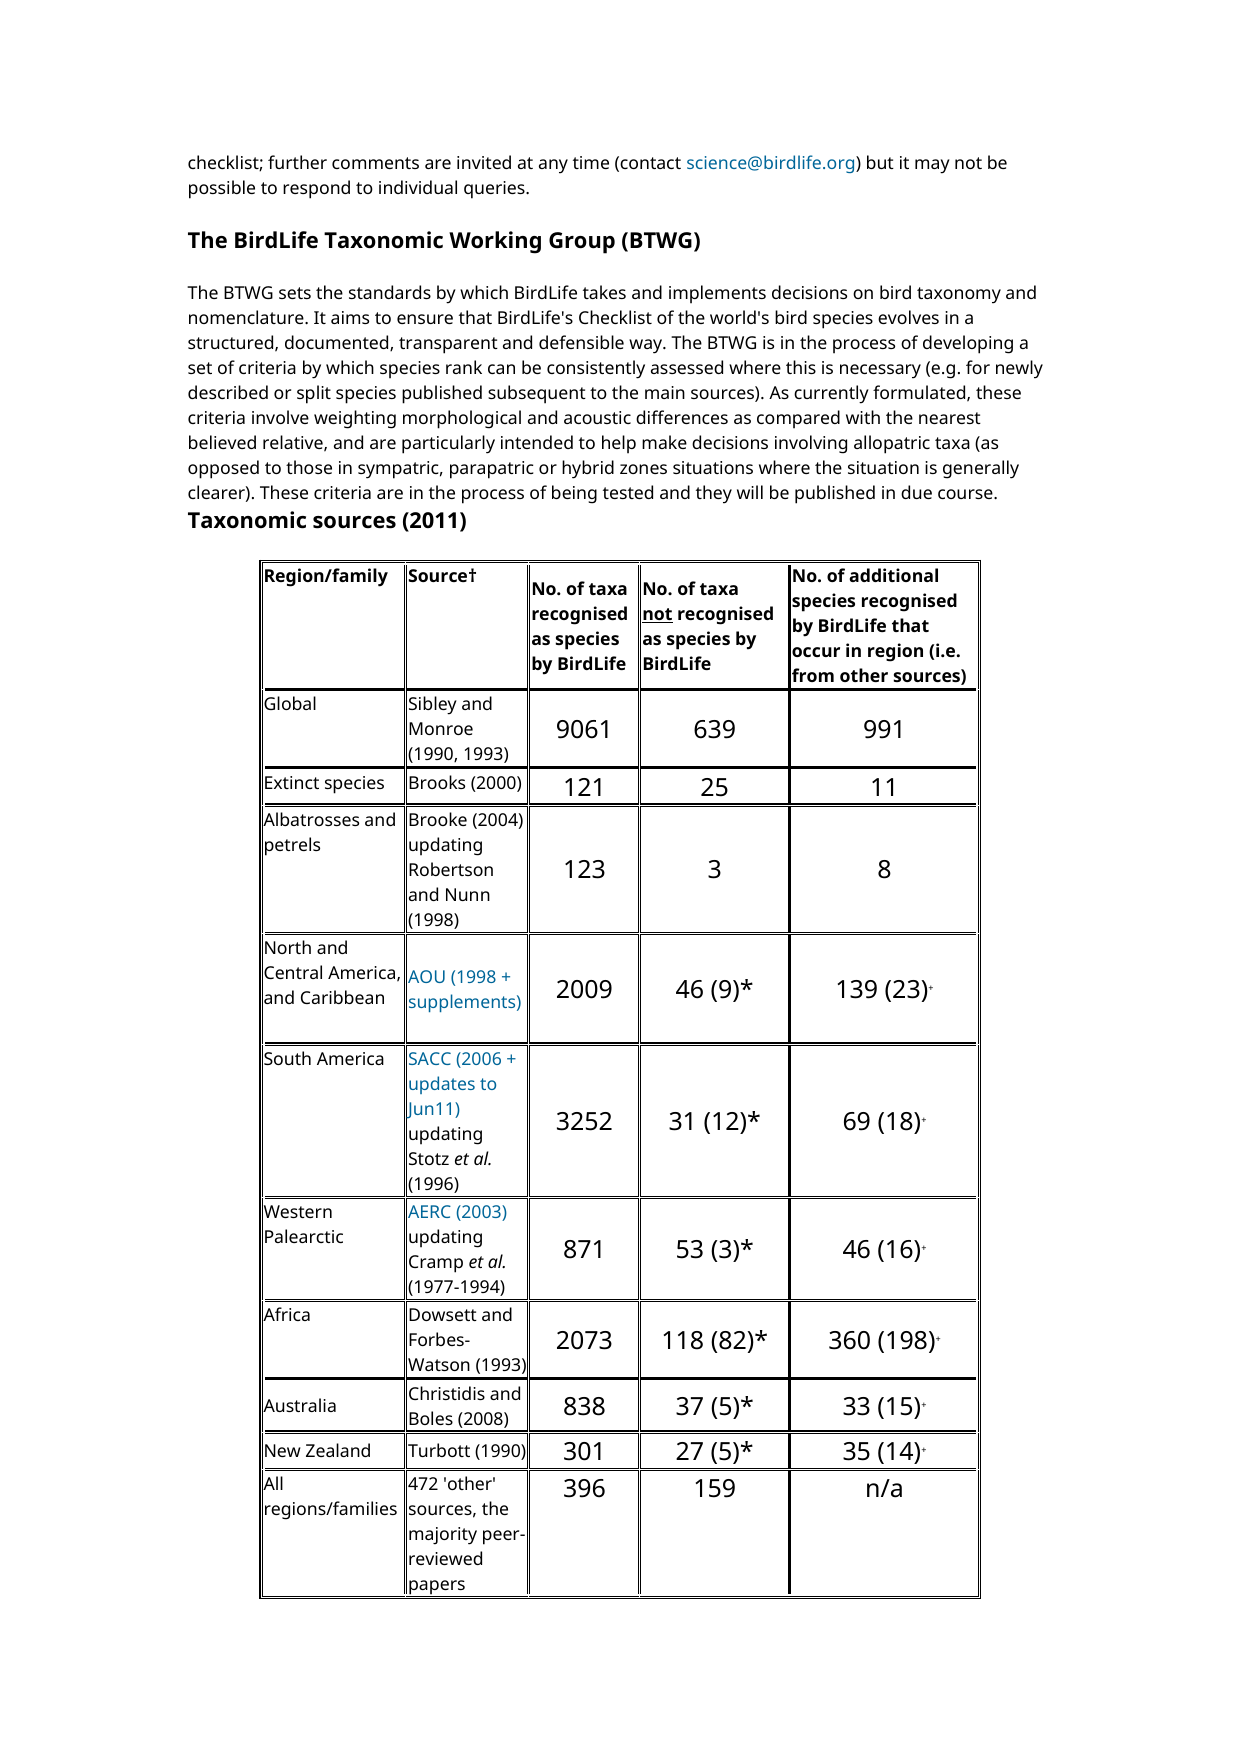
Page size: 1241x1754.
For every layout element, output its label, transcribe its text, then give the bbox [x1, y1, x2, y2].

table_cell Dowsett and Forbes-Watson (1993) [407, 1302, 527, 1377]
table_cell 139 (23)+ [789, 932, 979, 1042]
table_cell Sibley and Monroe (1990, 1993) [407, 691, 527, 766]
table_cell 35 (14)+ [791, 1430, 978, 1467]
table_cell 301 [530, 1434, 638, 1467]
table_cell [406, 1471, 529, 1596]
subtitle Taxonomic sources (2011) [187, 505, 1053, 534]
table_cell 991 [791, 688, 979, 766]
text The BTWG sets the standards by which BirdLife takes and implements decisions on bird taxonomy and nomenclature. It aims to ensure that BirdLife's Checklist of the world's bird species evolves in a structured, documented, transparent and defensible way. The BTWG is in the process of developing a set of criteria by which species rank can be consistently assessed where this is necessary (e.g. for newly described or split species published subsequent to the main sources). As currently formulated, these criteria involve weighting morphological and acoustic differences as compared with the nearest believed relative, and are particularly intended to help make decisions involving allopatric taxa (as opposed to those in sympatric, parapatric or hybrid zones situations where the situation is generally clearer). These criteria are in the process of being tested and they will be published in due course. [187, 280, 1053, 505]
table_cell 11 [791, 766, 978, 803]
table_cell 121 [530, 769, 638, 803]
table_cell AOU (1998 + supplements) [407, 935, 527, 1042]
table_cell 360 (198)+ [789, 1299, 979, 1377]
table_cell 871 [530, 1199, 638, 1299]
table_header Region/family [263, 563, 406, 688]
table_cell n/a [789, 1468, 978, 1596]
table_header No. of taxa recognised as species by BirdLife [529, 563, 640, 688]
table_cell 46 (16)+ [789, 1196, 979, 1299]
table_cell 118 (82)* [641, 1302, 788, 1377]
table_cell 3252 [530, 1046, 638, 1196]
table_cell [263, 1468, 406, 1596]
table_cell Albatrosses and petrels [263, 803, 404, 932]
table_cell 69 (18)+ [791, 1042, 978, 1196]
table_cell 639 [641, 691, 788, 766]
table_cell [261, 1299, 406, 1377]
table_cell Brooks (2000) [407, 769, 527, 803]
table_cell 31 (12)* [641, 1046, 788, 1196]
table_cell Christidis and Boles (2008) [407, 1380, 527, 1430]
subtitle The BirdLife Taxonomic Working Group (BTWG) [187, 225, 1053, 255]
table_cell Turbott (1990) [407, 1434, 527, 1467]
table_cell North and Central America, and [261, 932, 406, 1042]
table_header No. of additional species recognised by BirdLife that occur in region (i.e. from other sources) [789, 563, 978, 688]
table_header No. of taxa not recognised as species by BirdLife [640, 563, 789, 688]
table_cell 9061 [530, 691, 638, 766]
table_cell AERC (2003) updating Cramp et al. (1977-1994) [407, 1199, 527, 1299]
table_cell Global [261, 688, 404, 766]
table_cell 37 (5)* [641, 1380, 788, 1430]
table_cell SACC (2006 + updates to Jun11) updating Stotz et al. (1996) [407, 1046, 527, 1196]
table_header Source† [406, 563, 529, 688]
table_cell 2073 [530, 1302, 638, 1377]
table_cell [263, 1430, 404, 1467]
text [187, 150, 1053, 200]
table_cell 3 [641, 807, 788, 932]
table_cell 396 [529, 1471, 640, 1596]
table_cell Brooke (2004) updating Robertson and Nunn (1998) [407, 807, 527, 932]
table_cell 123 [530, 807, 638, 932]
table_cell [263, 1042, 404, 1196]
table_cell 33 (15)+ [791, 1377, 978, 1430]
table_cell 27 (5)* [641, 1434, 788, 1467]
table_cell 46 (9)* [641, 935, 788, 1042]
table_cell [263, 1377, 404, 1430]
table_cell Western Palearctic [261, 1196, 406, 1299]
table_cell 2009 [530, 935, 638, 1042]
table_cell Extinct species [263, 766, 404, 803]
table_cell 8 [791, 803, 978, 932]
table_cell 25 [641, 769, 788, 803]
table_cell 838 [530, 1380, 638, 1430]
table_cell 159 [640, 1471, 789, 1596]
table_cell 53 (3)* [641, 1199, 788, 1299]
